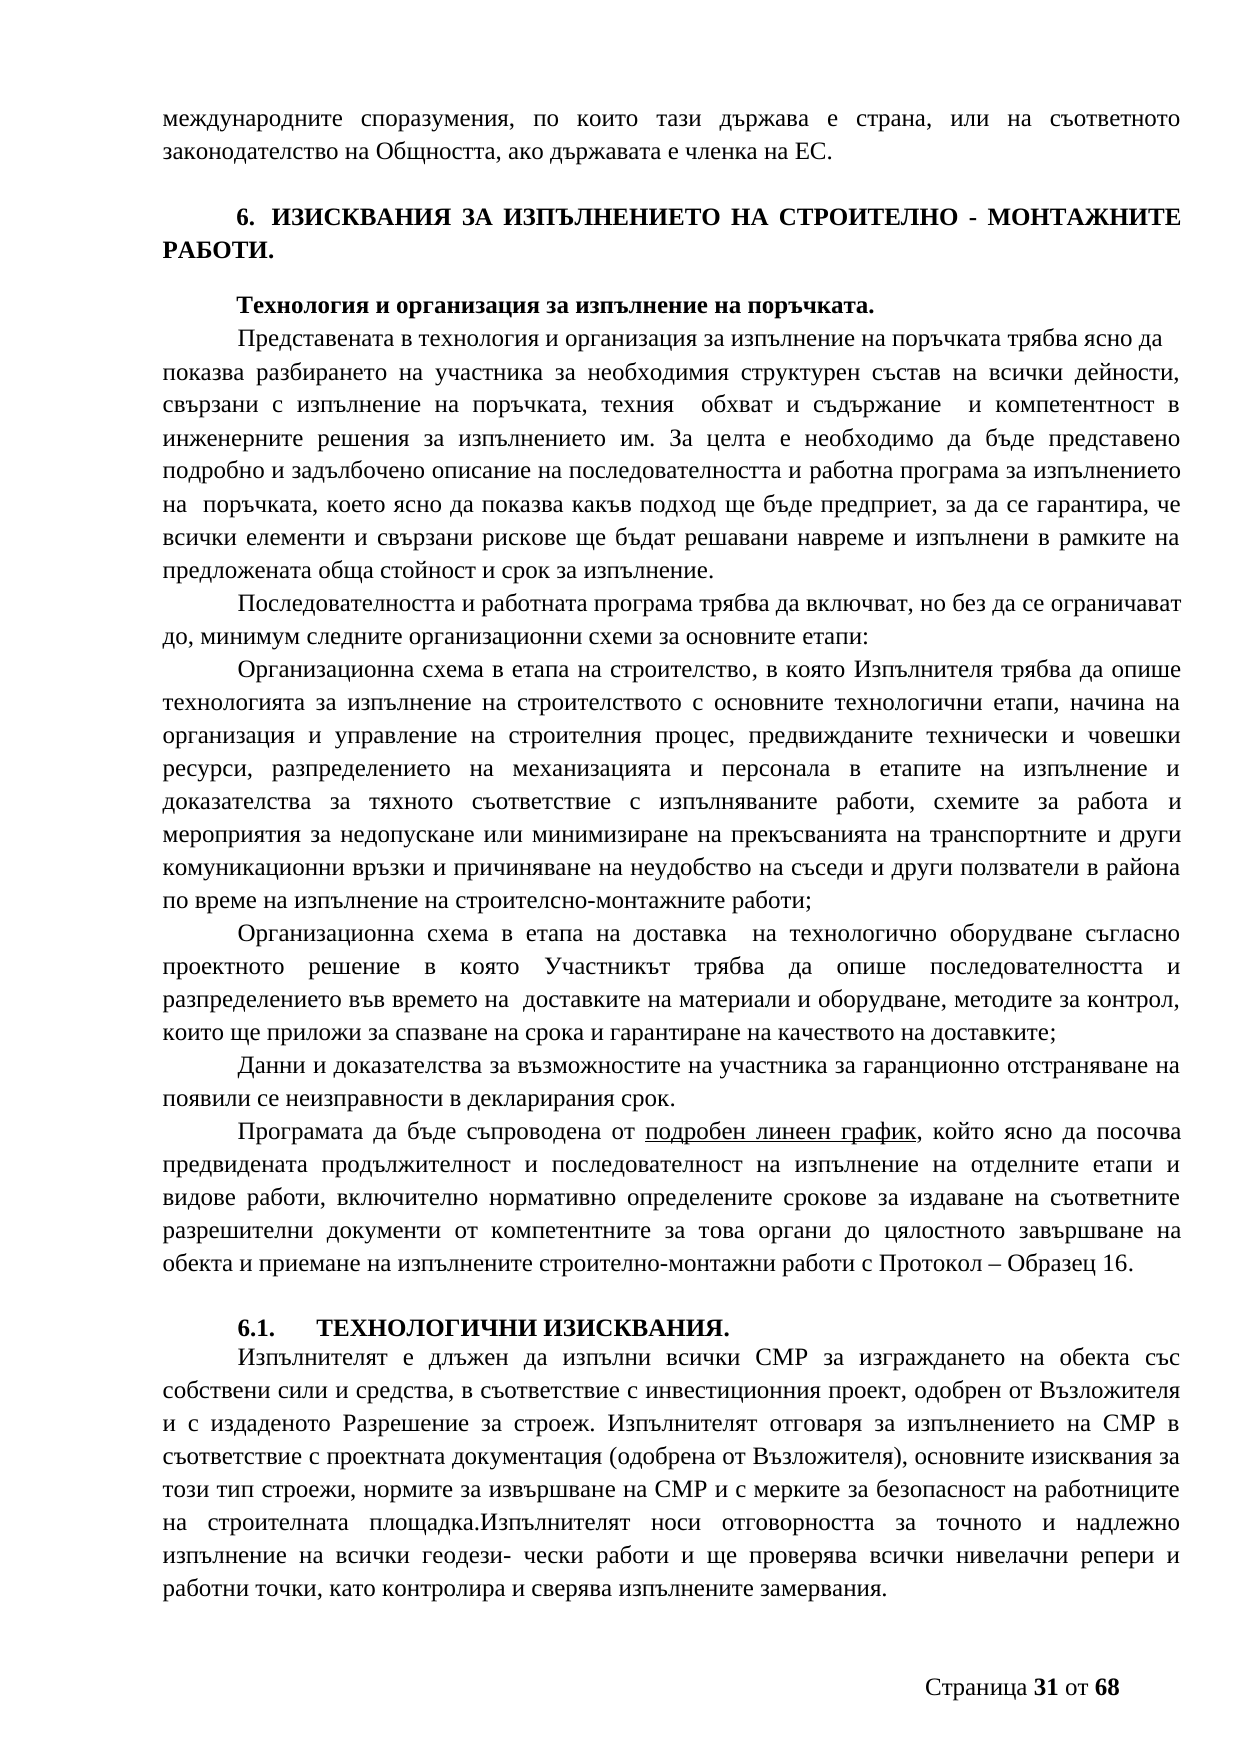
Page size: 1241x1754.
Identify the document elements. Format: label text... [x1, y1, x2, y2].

text Програмата да бъде съпроводена от подробен линеен график, който ясно да посочва предвидената продължителност и последователност на изпълнение на отделните етапи и видове работи, включително нормативно определените срокове за издаване на съответните разрешителни документи от компетентните за това органи до цялостното завършване на обекта и приемане на изпълнените строително-монтажни работи с Протокол – Образец 16. [162, 1116, 1181, 1277]
list ТЕХНОЛОГИЧНИ ИЗИСКВАНИЯ. [237, 1313, 1181, 1342]
text Представената в технология и организация за изпълнение на поръчката трябва ясно да [162, 323, 1181, 352]
text Данни и доказателства за възможностите на участника за гаранционно отстраняване на появили се неизправности в декларирания срок. [162, 1050, 1181, 1112]
text показва разбирането на участника за необходимия структурен състав на всички дейности, свързани с изпълнение на поръчката, техния обхват и съдържание и компетентност в инженерните решения за изпълнението им. За целта е необходимо да бъде представено подробно и задълбочено описание на последователността и работна програма за изпълнението на поръчката, което ясно да показва какъв подход ще бъде предприет, за да се гарантира, че всички елементи и свързани рискове ще бъдат решавани навреме и изпълнени в рамките на предложената обща стойност и срок за изпълнение. [162, 357, 1181, 583]
text 6. ИЗИСКВАНИЯ ЗА ИЗПЪЛНЕНИЕТО НА СТРОИТЕЛНО - МОНТАЖНИТЕ РАБОТИ. [162, 202, 1181, 264]
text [162, 103, 1181, 165]
text Технология и организация за изпълнение на поръчката. [162, 291, 1181, 319]
text Организационна схема в етапа на строителство, в която Изпълнителя трябва да опише технологията за изпълнение на строителството с основните технологични етапи, начина на организация и управление на строителния процес, предвижданите технически и човешки ресурси, разпределението на механизацията и персонала в етапите на изпълнение и доказателства за тяхното съответствие с изпълняваните работи, схемите за работа и мероприятия за недопускане или минимизиране на прекъсванията на транспортните и други комуникационни връзки и причиняване на неудобство на съседи и други ползватели в района по време на изпълнение на строителсно-монтажните работи; [162, 654, 1181, 914]
text Организационна схема в етапа на доставка на технологично оборудване съгласно проектното решение в която Участникът трябва да опише последователността и разпределението във времето на доставките на материали и оборудване, методите за контрол, които ще приложи за спазване на срока и гарантиране на качеството на доставките; [162, 918, 1181, 1046]
text Изпълнителят е длъжен да изпълни всички СМР за изграждането на обекта със собствени сили и средства, в съответствие с инвестиционния проект, одобрен от Възложителя и с издаденото Разрешение за строеж. Изпълнителят отговаря за изпълнението на СМР в съответствие с проектната документация (одобрена от Възложителя), основните изисквания за този тип строежи, нормите за извършване на СМР и с мерките за безопасност на работниците на строителната площадка.Изпълнителят носи отговорността за точното и надлежно изпълнение на всички геодези- чески работи и ще проверява всички нивелачни репери и работни точки, като контролира и сверява изпълнените замервания. [162, 1342, 1181, 1602]
text Последователността и работната програма трябва да включват, но без да се ограничават до, минимум следните организационни схеми за основните етапи: [162, 588, 1181, 649]
